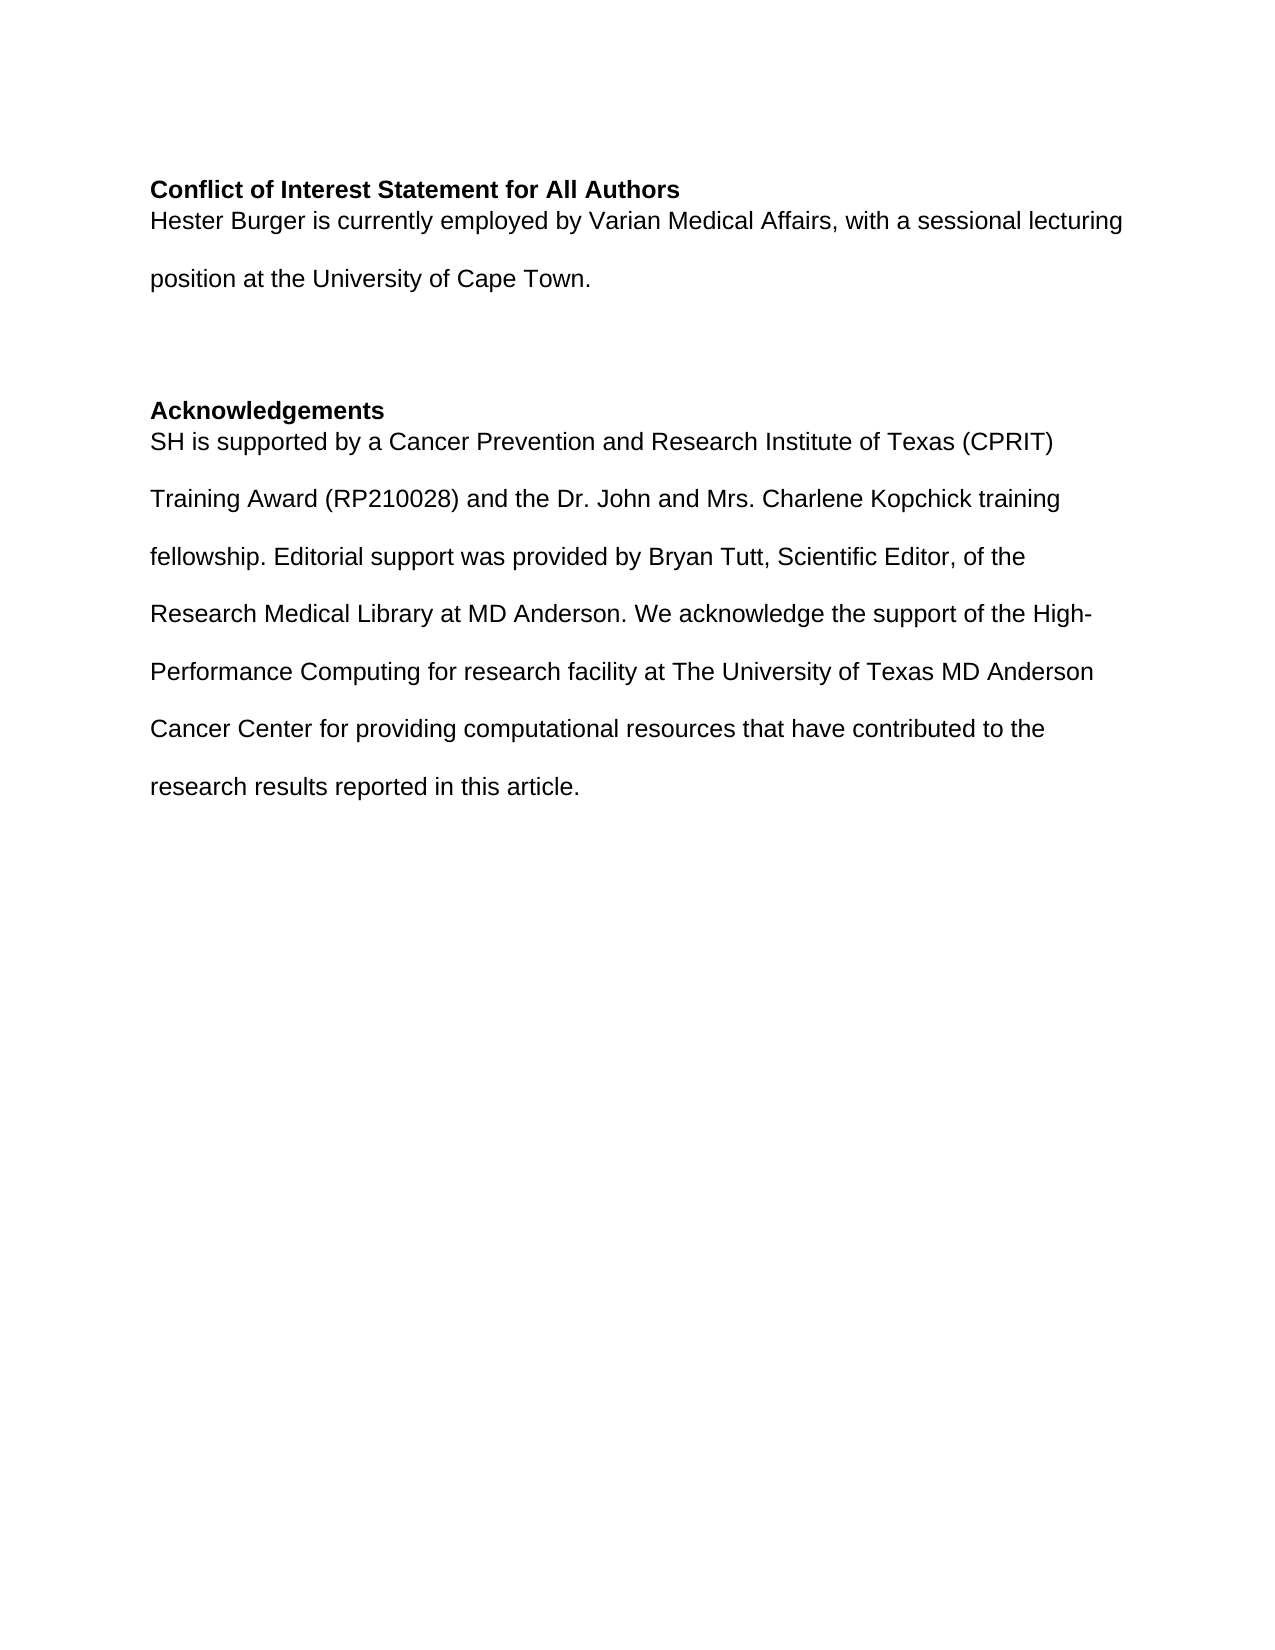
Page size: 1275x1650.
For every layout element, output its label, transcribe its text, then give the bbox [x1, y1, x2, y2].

text Hester Burger is currently employed by Varian Medical Affairs, with a sessional lecturing position at the University of Cape Town. [150, 206, 1125, 292]
subtitle Conflict of Interest Statement for All Authors [150, 175, 1125, 204]
text SH is supported by a Cancer Prevention and Research Institute of Texas (CPRIT) Training Award (RP210028) and the Dr. John and Mrs. Charlene Kopchick training fellowship. Editorial support was provided by Bryan Tutt, Scientific Editor, of the Research Medical Library at MD Anderson. We acknowledge the support of the High-Performance Computing for research facility at The University of Texas MD Anderson Cancer Center for providing computational resources that have contributed to the research results reported in this article. [150, 427, 1125, 801]
subtitle Acknowledgements [150, 396, 1125, 424]
